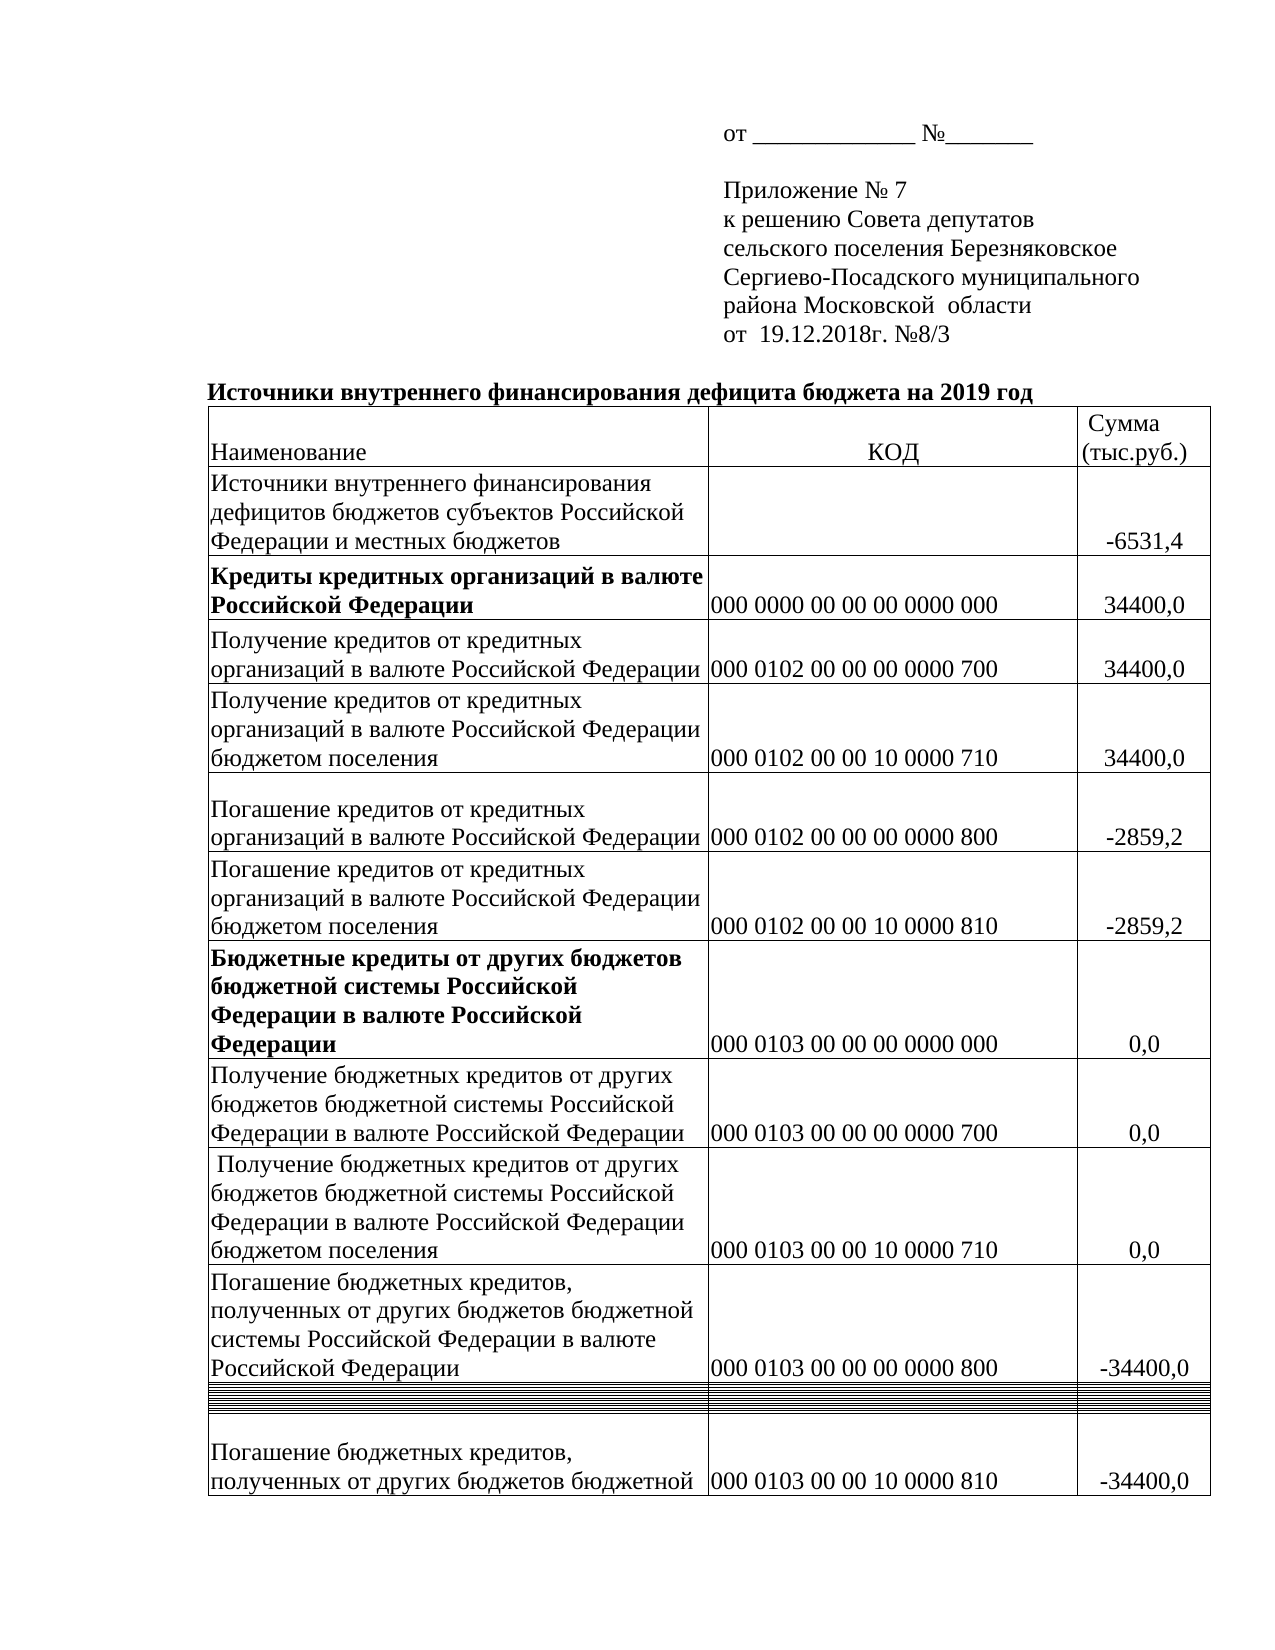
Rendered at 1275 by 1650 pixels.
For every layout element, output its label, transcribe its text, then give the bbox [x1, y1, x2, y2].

table_header Сумма (тыс.руб.) [1078, 407, 1210, 466]
text района Московской области [723, 291, 1212, 319]
text к решению Совета депутатов [723, 204, 1212, 233]
text сельского поселения Березняковское [723, 233, 1212, 262]
table_cell 000 0102 00 00 10 0000 710 [709, 684, 1077, 772]
table_cell 34400,0 [1078, 556, 1210, 619]
table_cell 34400,0 [1078, 620, 1210, 683]
table_cell -34400,0 [1078, 1265, 1210, 1382]
text Приложение № 7 [723, 176, 1212, 204]
table_cell 000 0102 00 00 00 0000 700 [709, 620, 1077, 683]
table_cell Погашение кредитов от кредитных организаций в валюте Российской Федерации [209, 773, 708, 851]
table_cell Кредиты кредитных организаций в валюте Российской Федерации [209, 556, 708, 619]
table_cell -34400,0 [1078, 1414, 1210, 1494]
table_cell Источники внутреннего финансирования дефицитов бюджетов субъектов Российской Федерации и местных бюджетов [209, 467, 708, 554]
table_cell Получение бюджетных кредитов от других бюджетов бюджетной системы Российской Федерации в валюте Российской Федерации [209, 1059, 708, 1147]
table_cell -2859,2 [1078, 773, 1210, 851]
text от 19.12.2018г. №8/3 [723, 319, 1212, 348]
table_cell [709, 467, 1077, 554]
table_cell 0,0 [1078, 1059, 1210, 1147]
text Источники внутреннего финансирования дефицита бюджета на 2019 год [207, 377, 1216, 406]
table_cell 0,0 [1078, 1148, 1210, 1264]
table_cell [209, 1414, 708, 1494]
table_cell Погашение кредитов от кредитных организаций в валюте Российской Федерации бюджетом поселения [209, 852, 708, 940]
table_cell 0,0 [1078, 941, 1210, 1058]
table_cell 000 0102 00 00 10 0000 810 [709, 852, 1077, 940]
table_cell 000 0103 00 00 10 0000 710 [709, 1148, 1077, 1264]
table_cell 000 0103 00 00 00 0000 700 [709, 1059, 1077, 1147]
table_cell Получение кредитов от кредитных организаций в валюте Российской Федерации [209, 620, 708, 683]
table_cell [709, 1414, 1077, 1494]
table_cell 000 0000 00 00 00 0000 000 [709, 556, 1077, 619]
table_header Наименование [209, 407, 708, 466]
table_cell Получение кредитов от кредитных организаций в валюте Российской Федерации бюджетом поселения [209, 684, 708, 772]
table_cell -2859,2 [1078, 852, 1210, 940]
text Сергиево-Посадского муниципального [723, 262, 1212, 291]
table_header КОД [709, 407, 1077, 466]
table_cell 000 0103 00 00 00 0000 800 [709, 1265, 1077, 1382]
table_cell 000 0103 00 00 00 0000 000 [709, 941, 1077, 1058]
table_cell 000 0102 00 00 00 0000 800 [709, 773, 1077, 851]
table_cell Погашение бюджетных кредитов, полученных от других бюджетов бюджетной системы Российской Федерации в валюте Российской Федерации [209, 1265, 708, 1382]
table_cell 34400,0 [1078, 684, 1210, 772]
table_cell Получение бюджетных кредитов от других бюджетов бюджетной системы Российской Федерации в валюте Российской Федерации бюджетом поселения [209, 1148, 708, 1264]
table_cell Бюджетные кредиты от других бюджетов бюджетной системы Российской Федерации в валюте Российской Федерации [209, 941, 708, 1058]
table_cell -6531,4 [1078, 467, 1210, 554]
text от _____________ №_______ [723, 118, 1167, 147]
